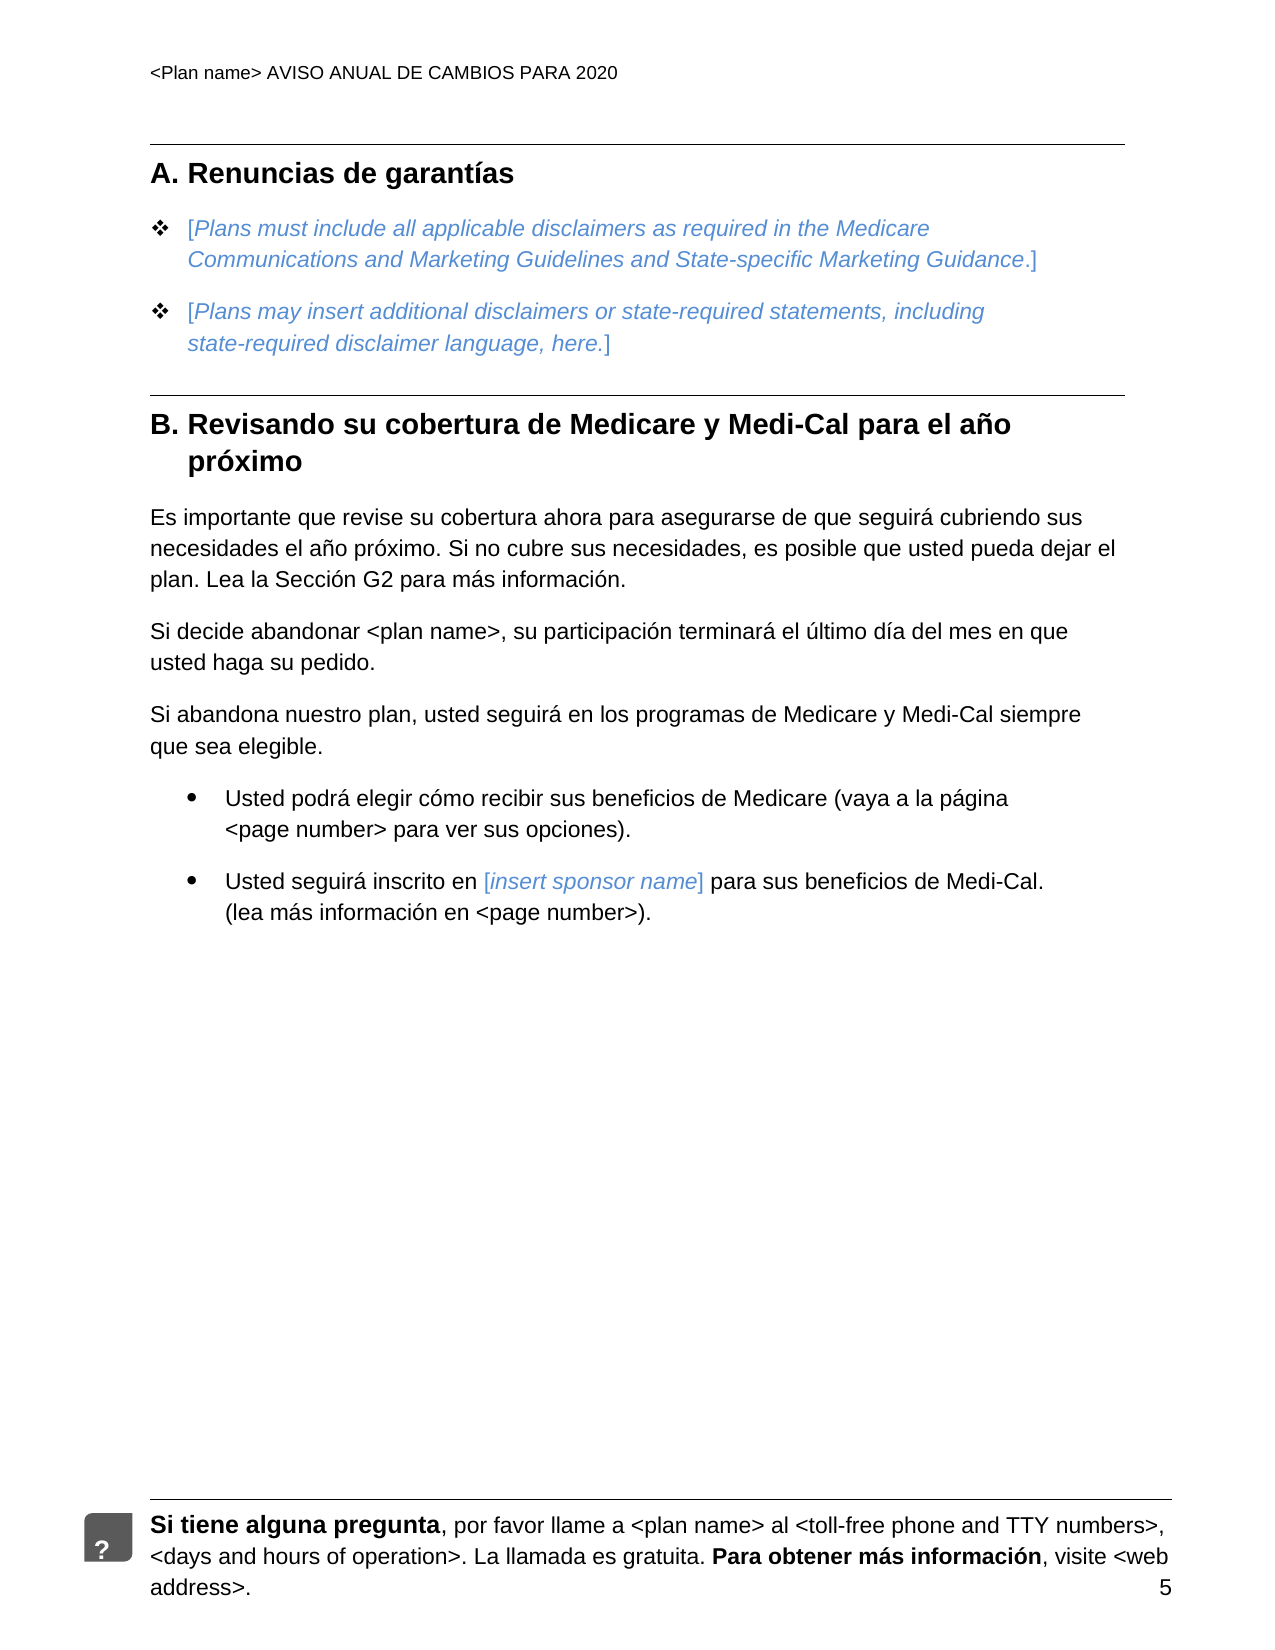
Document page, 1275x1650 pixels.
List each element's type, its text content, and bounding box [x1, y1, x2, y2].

text Usted seguirá inscrito en [insert sponsor name] para sus beneficios de Medi-Cal. (lea más información en <page number>). [187, 864, 1050, 927]
list [Plans may insert additional disclaimers or state-required statements, including state-required disclaimer language, here.] [150, 295, 1050, 357]
subtitle B. Revisando su cobertura de Medicare y Medi-Cal para el año próximo [150, 396, 1125, 479]
text Es importante que revise su cobertura ahora para asegurarse de que seguirá cubriendo sus necesidades el año próximo. Si no cubre sus necesidades, es posible que usted pueda dejar el plan. Lea la Sección G2 para más información. [150, 500, 1125, 594]
list [Plans must include all applicable disclaimers as required in the Medicare Communications and Marketing Guidelines and State-specific Marketing Guidance.] [150, 211, 1050, 274]
text Usted podrá elegir cómo recibir sus beneficios de Medicare (vaya a la página <page number> para ver sus opciones). [187, 781, 1050, 844]
subtitle A. Renuncias de garantías [150, 145, 1125, 191]
text Si decide abandonar <plan name>, su participación terminará el último día del mes en que usted haga su pedido. [150, 614, 1125, 677]
text Si abandona nuestro plan, usted seguirá en los programas de Medicare y Medi-Cal siempre que sea elegible. [150, 698, 1125, 760]
